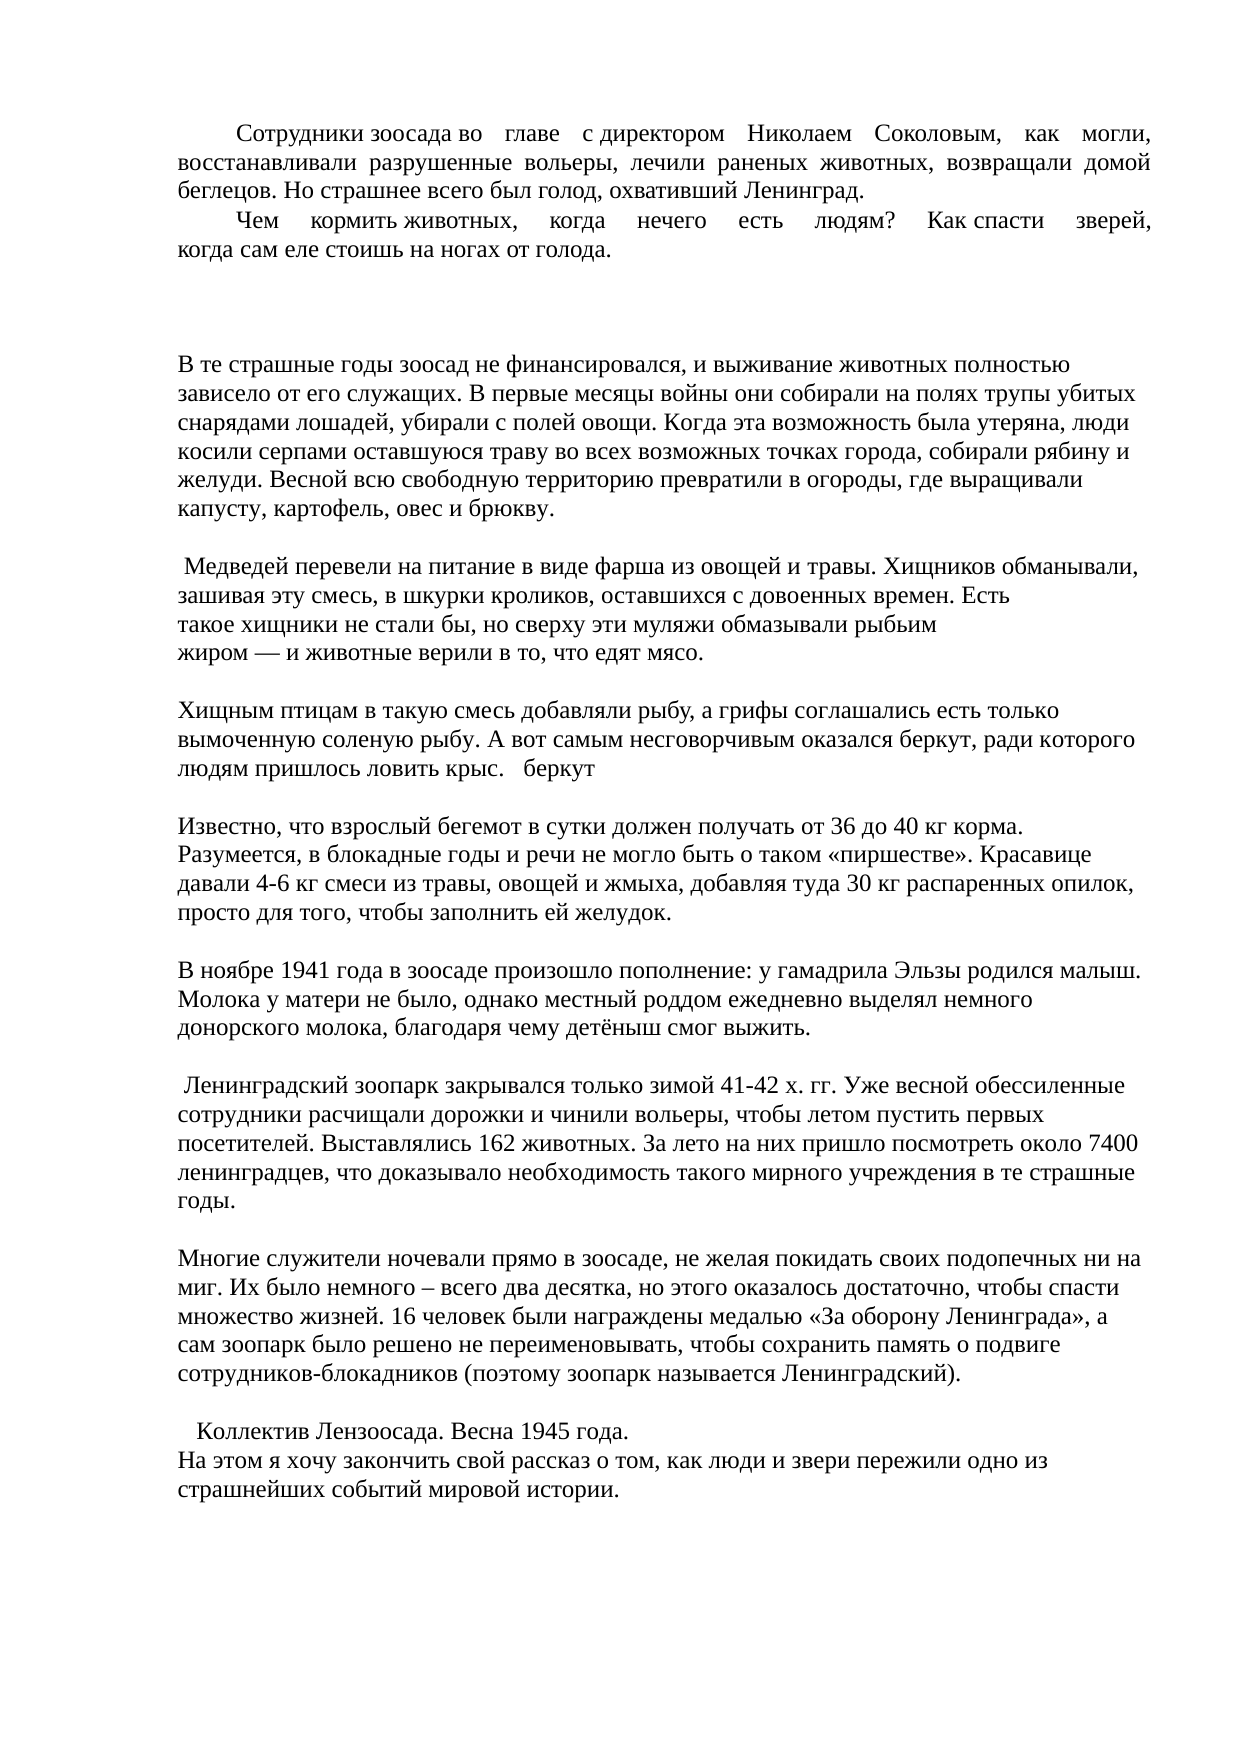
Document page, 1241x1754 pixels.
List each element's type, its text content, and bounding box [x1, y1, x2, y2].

text Хищным птицам в такую смесь добавляли рыбу, а грифы соглашались есть только вымоченную соленую рыбу. А вот самым несговорчивым оказался беркут, ради которого людям пришлось ловить крыс. беркут [177, 695, 1152, 782]
text Многие служители ночевали прямо в зоосаде, не желая покидать своих подопечных ни на миг. Их было немного – всего два десятка, но этого оказалось достаточно, чтобы спасти множество жизней. 16 человек были награждены медалью «За оборону Ленинграда», а сам зоопарк было решено не переименовывать, чтобы сохранить память о подвиге сотрудников-блокадников (поэтому зоопарк называется Ленинградский). [177, 1243, 1152, 1387]
text Известно, что взрослый бегемот в сутки должен получать от 36 до 40 кг корма. Разумеется, в блокадные годы и речи не могло быть о таком «пиршестве». Красавице давали 4-6 кг смеси из травы, овощей и жмыха, добавляя туда 30 кг распаренных опилок, просто для того, чтобы заполнить ей желудок. [177, 811, 1152, 926]
text Коллектив Лензоосада. Весна 1945 года. [177, 1416, 1152, 1445]
text Чем кормить животных, когда нечего есть людям? Как спасти зверей, когда сам еле стоишь на ногах от голода. [177, 205, 1152, 262]
text В ноябре 1941 года в зоосаде произошло пополнение: у гамадрила Эльзы родился малыш. Молока у матери не было, однако местный роддом ежедневно выделял немного донорского молока, благодаря чему детёныш смог выжить. [177, 955, 1152, 1041]
text Сотрудники зоосада во главе с директором Николаем Соколовым, как могли, восстанавливали разрушенные вольеры, лечили раненых животных, возвращали домой беглецов. Но страшнее всего был голод, охвативший Ленинград. [177, 118, 1152, 204]
text Ленинградский зоопарк закрывался только зимой 41-42 х. гг. Уже весной обессиленные сотрудники расчищали дорожки и чинили вольеры, чтобы летом пустить первых посетителей. Выставлялись 162 животных. За лето на них пришло посмотреть около 7400 ленинградцев, что доказывало необходимость такого мирного учреждения в те страшные годы. [177, 1070, 1152, 1214]
text На этом я хочу закончить свой рассказ о том, как люди и звери пережили одно из страшнейших событий мировой истории. [177, 1445, 1152, 1502]
text В те страшные годы зоосад не финансировался, и выживание животных полностью зависело от его служащих. В первые месяцы войны они собирали на полях трупы убитых снарядами лошадей, убирали с полей овощи. Когда эта возможность была утеряна, люди косили серпами оставшуюся траву во всех возможных точках города, собирали рябину и желуди. Весной всю свободную территорию превратили в огороды, где выращивали капусту, картофель, овес и брюкву. [177, 349, 1152, 522]
text Медведей перевели на питание в виде фарша из овощей и травы. Хищников обманывали, зашивая эту смесь, в шкурки кроликов, оставшихся с довоенных времен. Есть такое хищники не стали бы, но сверху эти муляжи обмазывали рыбьим жиром — и животные верили в то, что едят мясо. [177, 551, 1152, 666]
